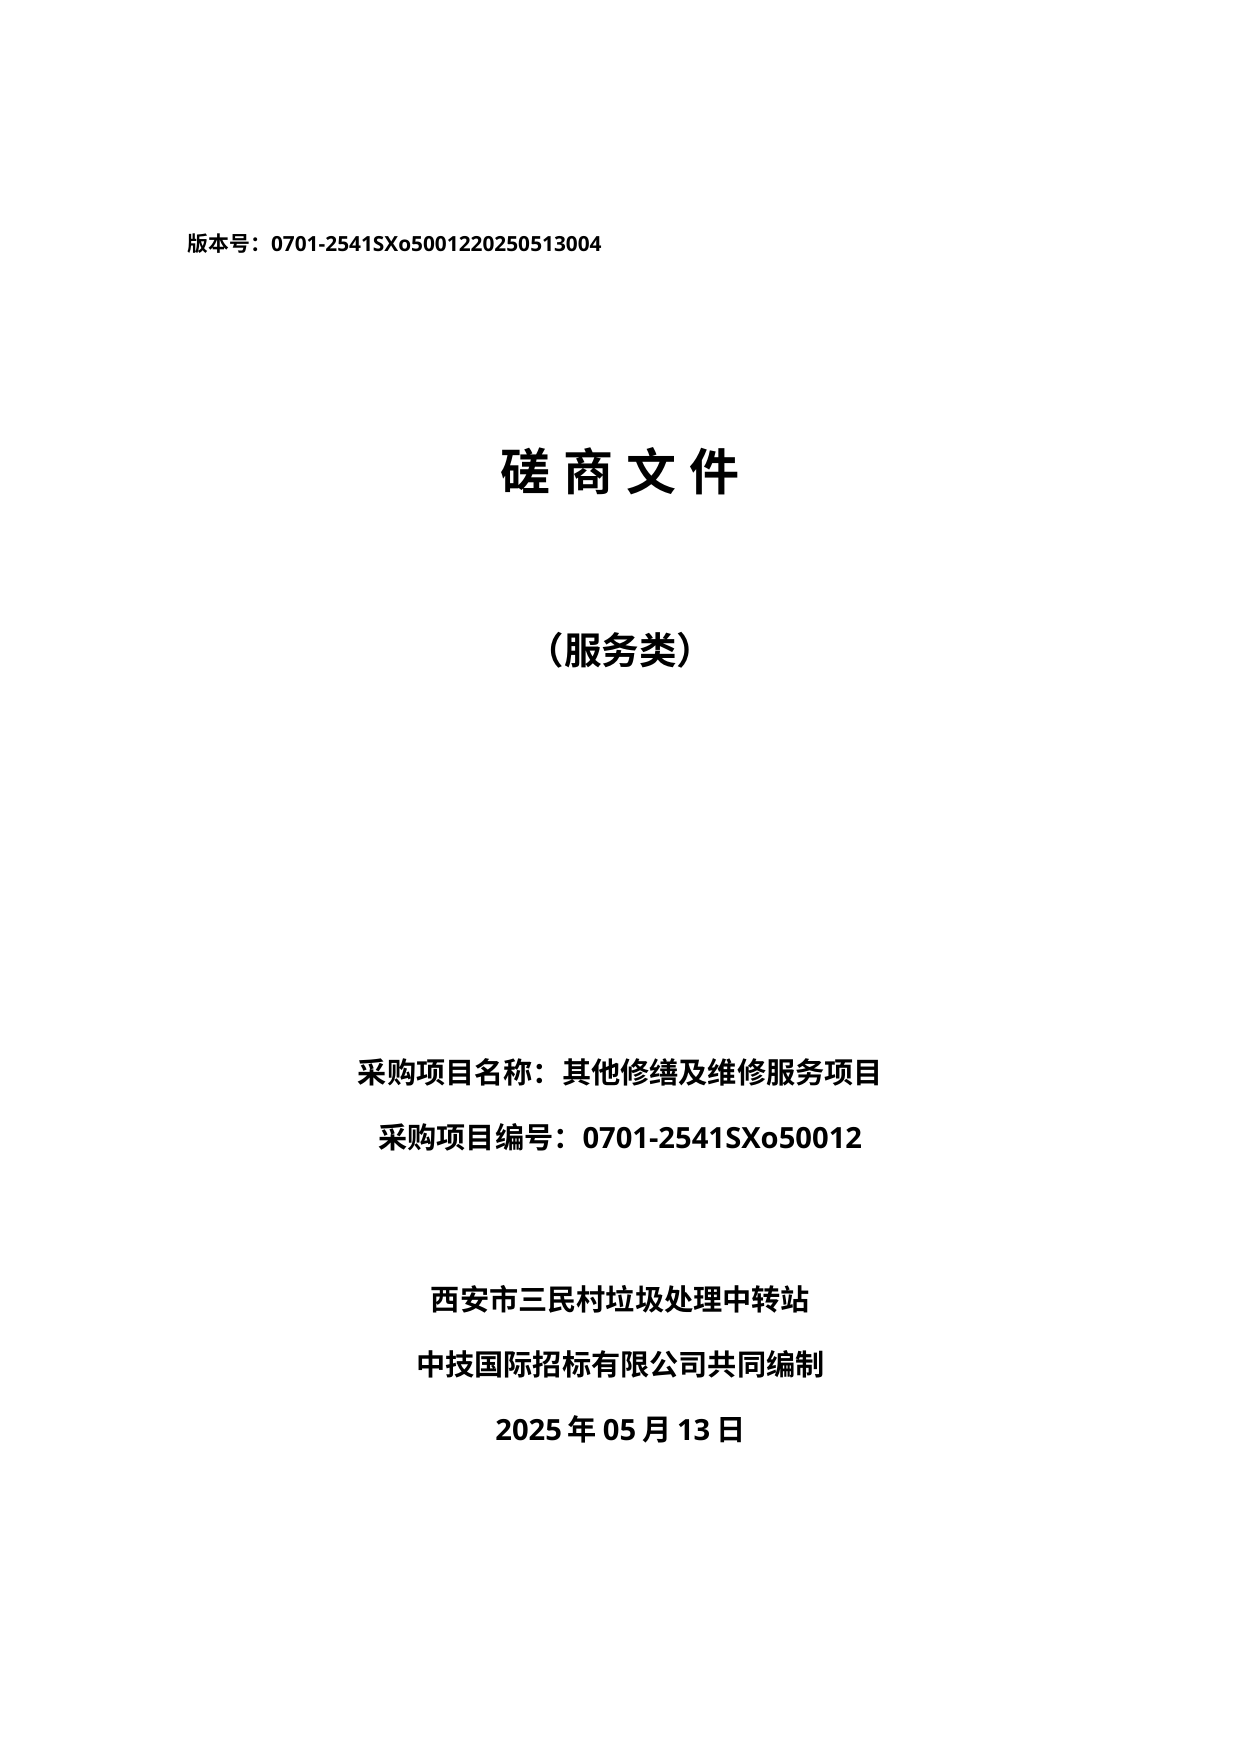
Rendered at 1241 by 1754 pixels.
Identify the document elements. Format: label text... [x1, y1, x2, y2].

text 磋 商 文 件 [187, 422, 1053, 617]
text 版本号：0701-2541SXo5001220250513004 [187, 227, 1053, 422]
text 中技国际招标有限公司共同编制 [187, 1332, 1053, 1397]
text 采购项目编号：0701-2541SXo50012 [187, 1104, 1053, 1267]
text （服务类） [187, 617, 1053, 1039]
text 西安市三民村垃圾处理中转站 [187, 1267, 1053, 1332]
text 采购项目名称：其他修缮及维修服务项目 [187, 1039, 1053, 1104]
text 2025年05月13日 [187, 1397, 1053, 1462]
